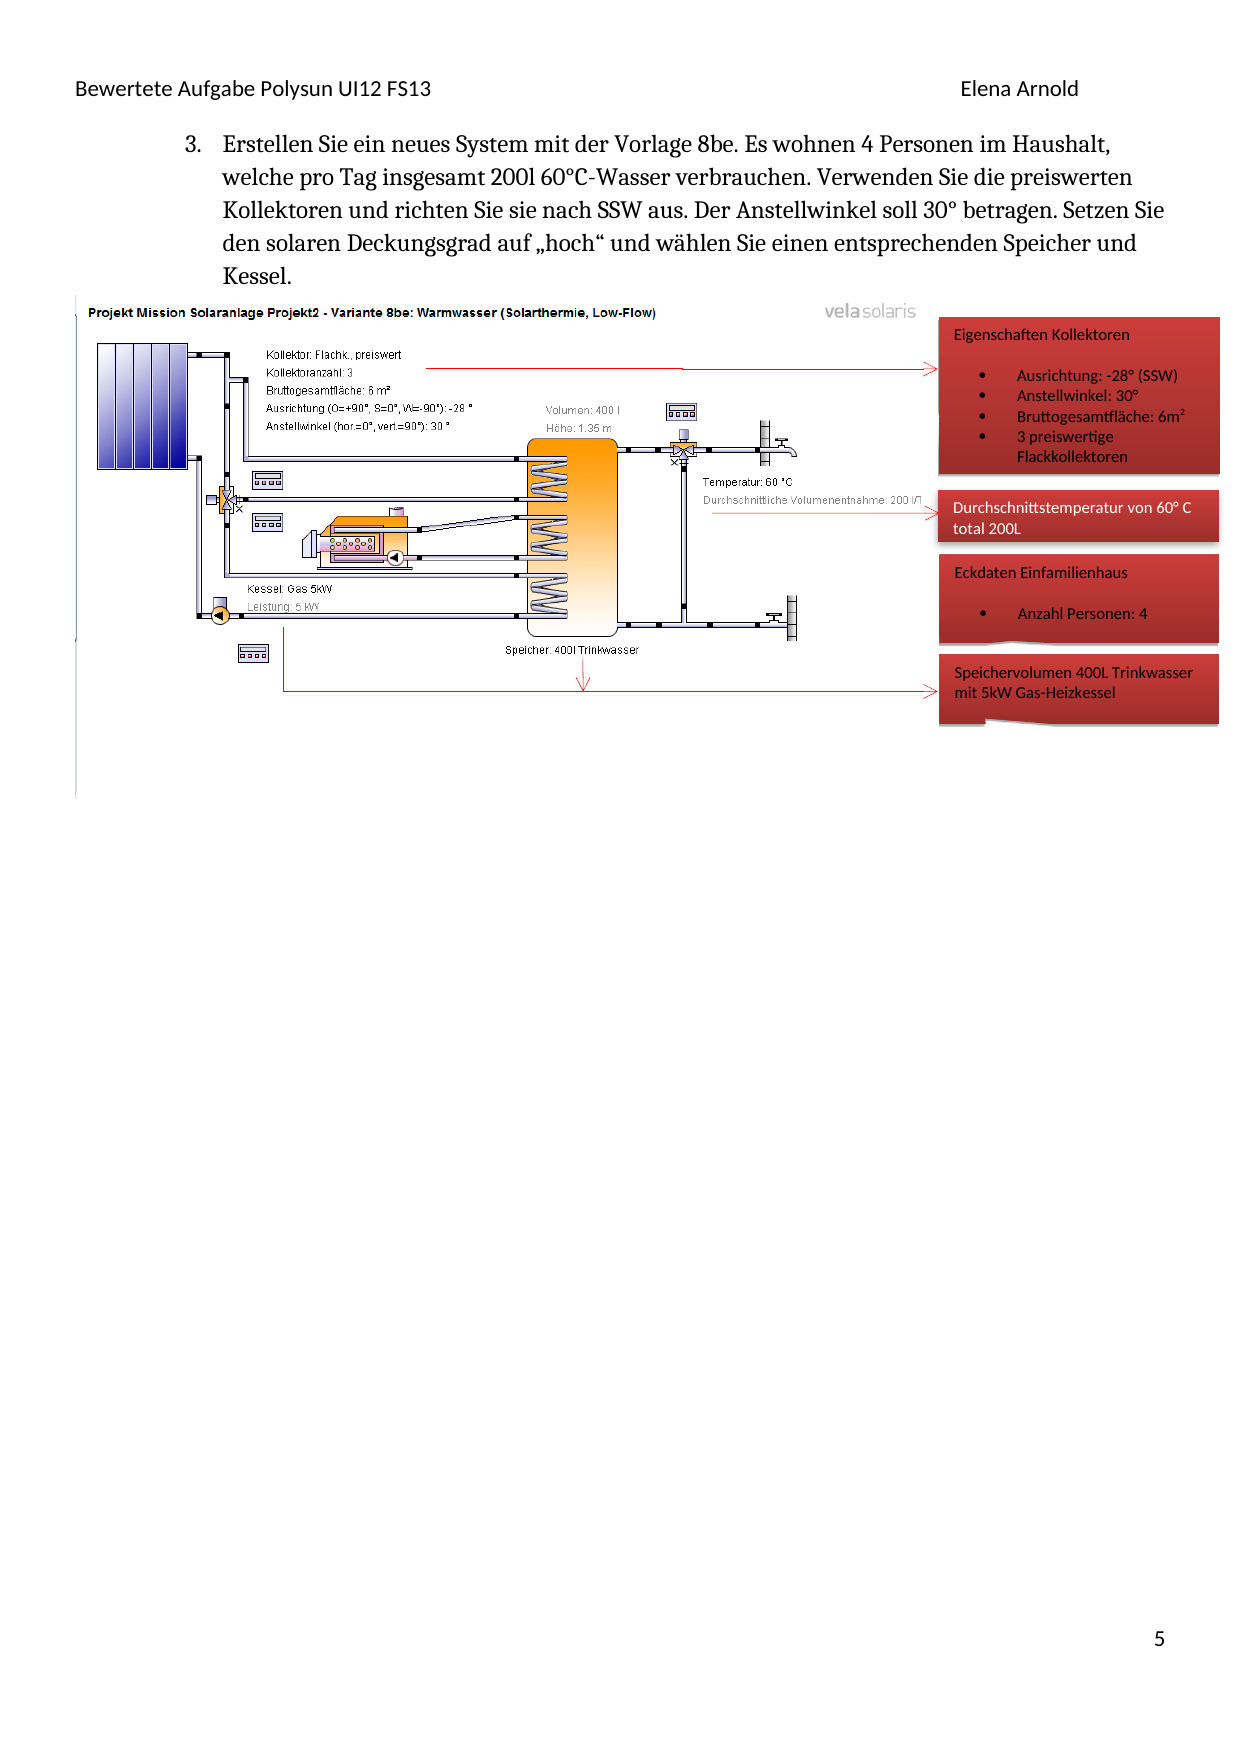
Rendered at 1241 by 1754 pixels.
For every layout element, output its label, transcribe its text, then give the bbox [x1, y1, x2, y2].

picture [75, 295, 922, 799]
subtitle Erstellen Sie ein neues System mit der Vorlage 8be. Es wohnen 4 Personen im Haushalt, welche pro Tag insgesamt 200l 60°C-Wasser verbrauchen. Verwenden Sie die preiswerten Kollektoren und richten Sie sie nach SSW aus. Der Anstellwinkel soll 30° betragen. Setzen Sie den solaren Deckungsgrad auf „hoch“ und wählen Sie einen entsprechenden Speicher und Kessel. [185, 130, 1165, 291]
